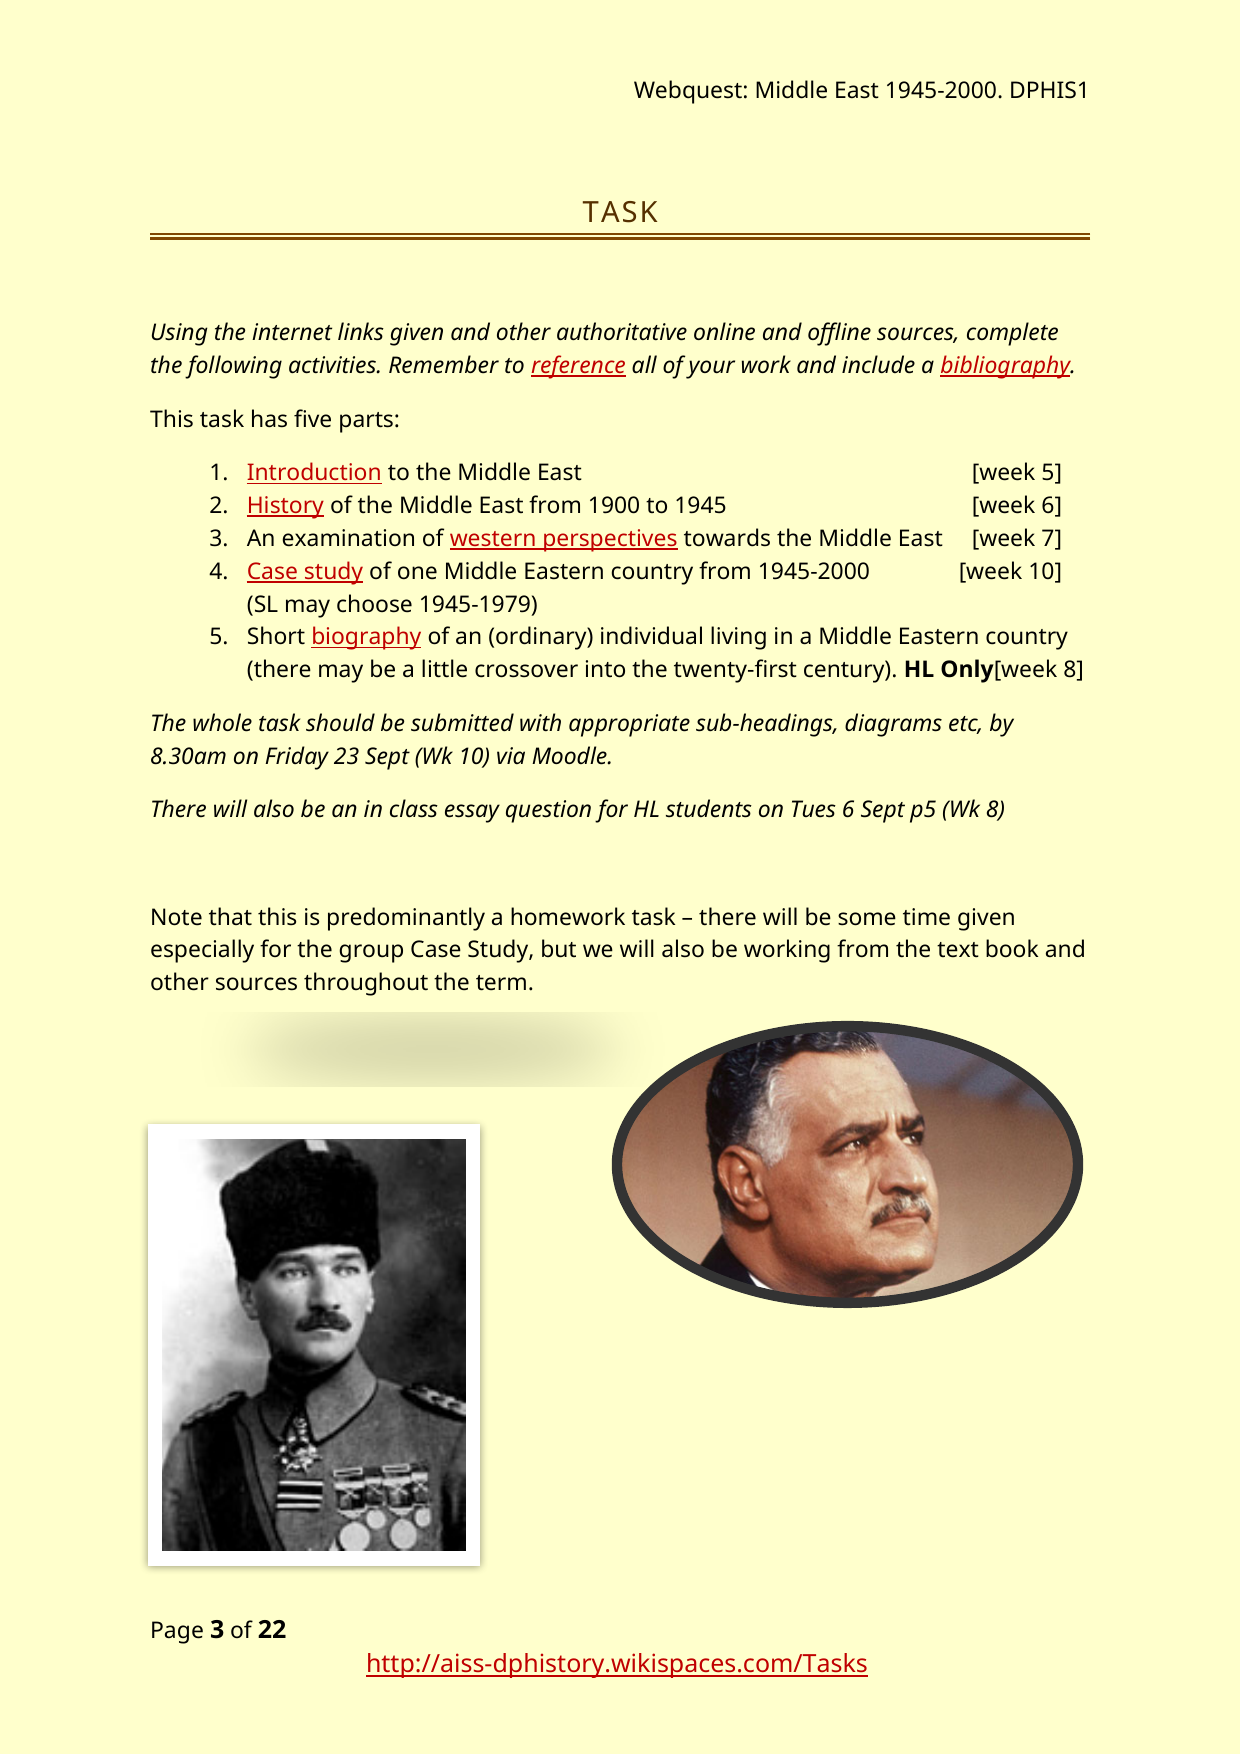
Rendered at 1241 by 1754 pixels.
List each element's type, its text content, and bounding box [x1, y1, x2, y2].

list History of the Middle East from 1900 to 1945 [week 6] [209, 489, 1090, 520]
picture [162, 1139, 466, 1551]
list Short biography of an (ordinary) individual living in a Middle Eastern country (there may be a little crossover into the twenty-first century). HL Only [week 8] [209, 620, 1090, 684]
text Using the internet links given and other authoritative online and offline sources, complete the following activities. Remember to reference all of your work and include a bibliography. [150, 316, 1090, 380]
subtitle Task [150, 192, 1090, 233]
text This task has five parts: [150, 403, 1090, 434]
list An examination of western perspectives towards the Middle East [week 7] [209, 522, 1090, 553]
list Introduction to the Middle East [week 5] [209, 456, 1090, 487]
picture [623, 1032, 1072, 1297]
list Case study of one Middle Eastern country from 1945-2000 [week 10] [209, 555, 1090, 586]
text Note that this is predominantly a homework task – there will be some time given especially for the group Case Study, but we will also be working from the text book and other sources throughout the term. [150, 901, 1090, 997]
text There will also be an in class essay question for HL students on Tues 6 Sept p5 (Wk 8) [150, 793, 1090, 824]
text The whole task should be submitted with appropriate sub-headings, diagrams etc, by 8.30am on Friday 23 Sept (Wk 10) via Moodle. [150, 707, 1090, 771]
list (SL may choose 1945-1979) [247, 587, 1090, 619]
